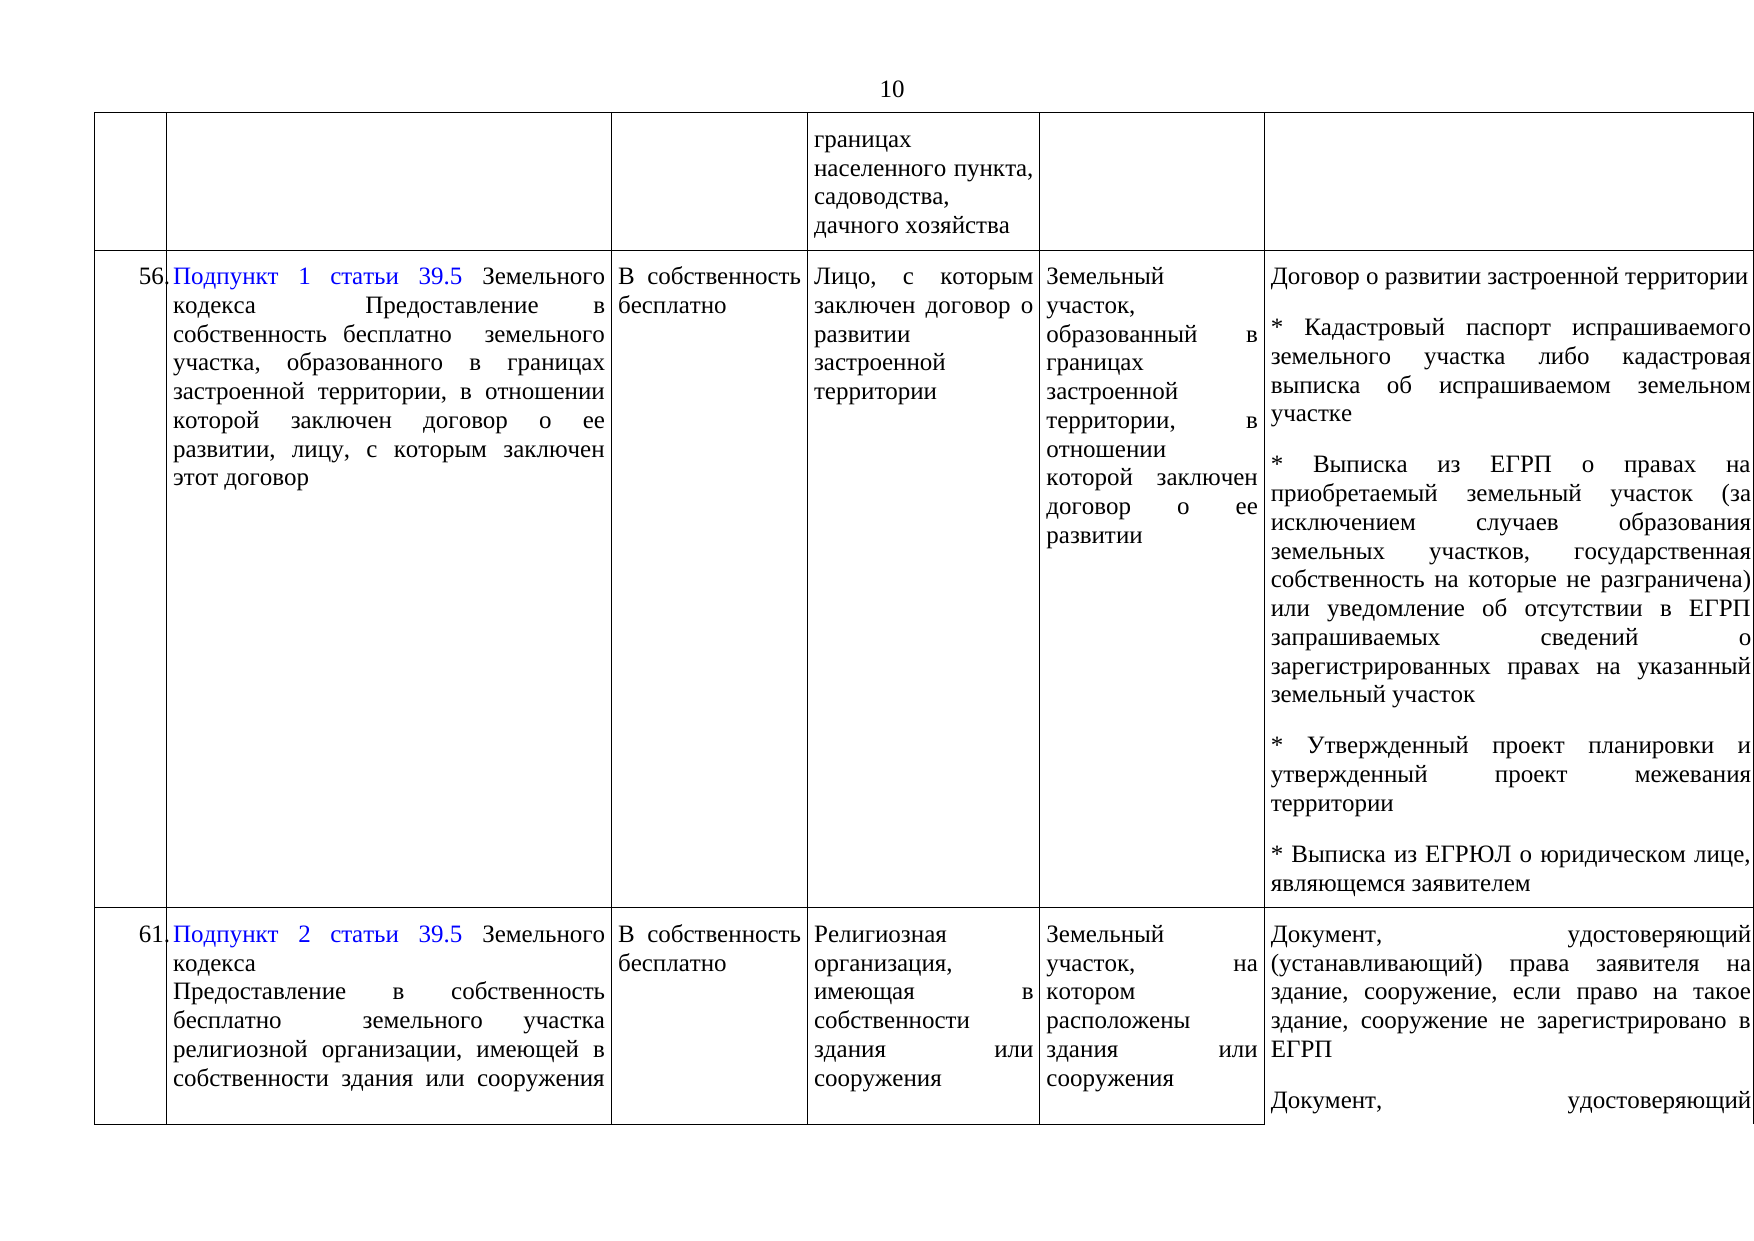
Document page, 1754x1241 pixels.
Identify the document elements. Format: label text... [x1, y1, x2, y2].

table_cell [1265, 113, 1753, 249]
table_cell Земельный участок, образованный в границах застроенной территории, в отношении которой заключен договор о ее развитии [1040, 251, 1264, 907]
table_cell Земельный участок, на котором расположены здания или сооружения религиозного или благотворительного назначения [1040, 908, 1264, 1124]
table_cell Договор о развитии застроенной территории [1265, 251, 1753, 301]
table_cell Подпункт 1 статьи 39.5 Земельного кодекса Предоставление в собственность бесплатно земельного участка, образованного в границах застроенной территории, в отношении которой заключен договор о ее развитии, лицу, с которым заключен этот договор [167, 251, 611, 907]
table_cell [1265, 1073, 1753, 1124]
table_cell Подпункт 2 статьи 39.5 Земельного кодекса Предоставление в собственность бесплатно земельного участка религиозной организации, имеющей в собственности здания или сооружения религиозного или благотворительного назначения, расположенные на таком земельном участке [167, 908, 611, 1124]
table_cell * Кадастровый паспорт испрашиваемого земельного участка либо кадастровая выписка об испрашиваемом земельном участке [1265, 301, 1753, 438]
table_cell * Выписка из ЕГРП о правах на приобретаемый земельный участок (за исключением случаев образования земельных участков, государственная собственность на которые не разграничена) или уведомление об отсутствии в ЕГРП запрашиваемых сведений о зарегистрированных правах на указанный земельный участок [1265, 438, 1753, 719]
table_cell Религиозная организация, имеющая в собственности здания или сооружения религиозного или благотворительного назначения [808, 908, 1039, 1124]
table_cell [95, 908, 166, 1124]
table_cell * Выписка из ЕГРЮЛ о юридическом лице, являющемся заявителем [1265, 828, 1753, 907]
table_cell В собственность бесплатно [612, 251, 807, 907]
table_cell [95, 251, 166, 907]
table_cell * Утвержденный проект планировки и утвержденный проект межевания территории [1265, 719, 1753, 827]
table_cell Лицо, с которым заключен договор о развитии застроенной территории [808, 251, 1039, 907]
table_cell В собственность бесплатно [612, 908, 807, 1124]
table_cell Документ, удостоверяющий (устанавливающий) права заявителя на здание, сооружение, если право на такое здание, сооружение не зарегистрировано в ЕГРП [1265, 908, 1753, 1073]
